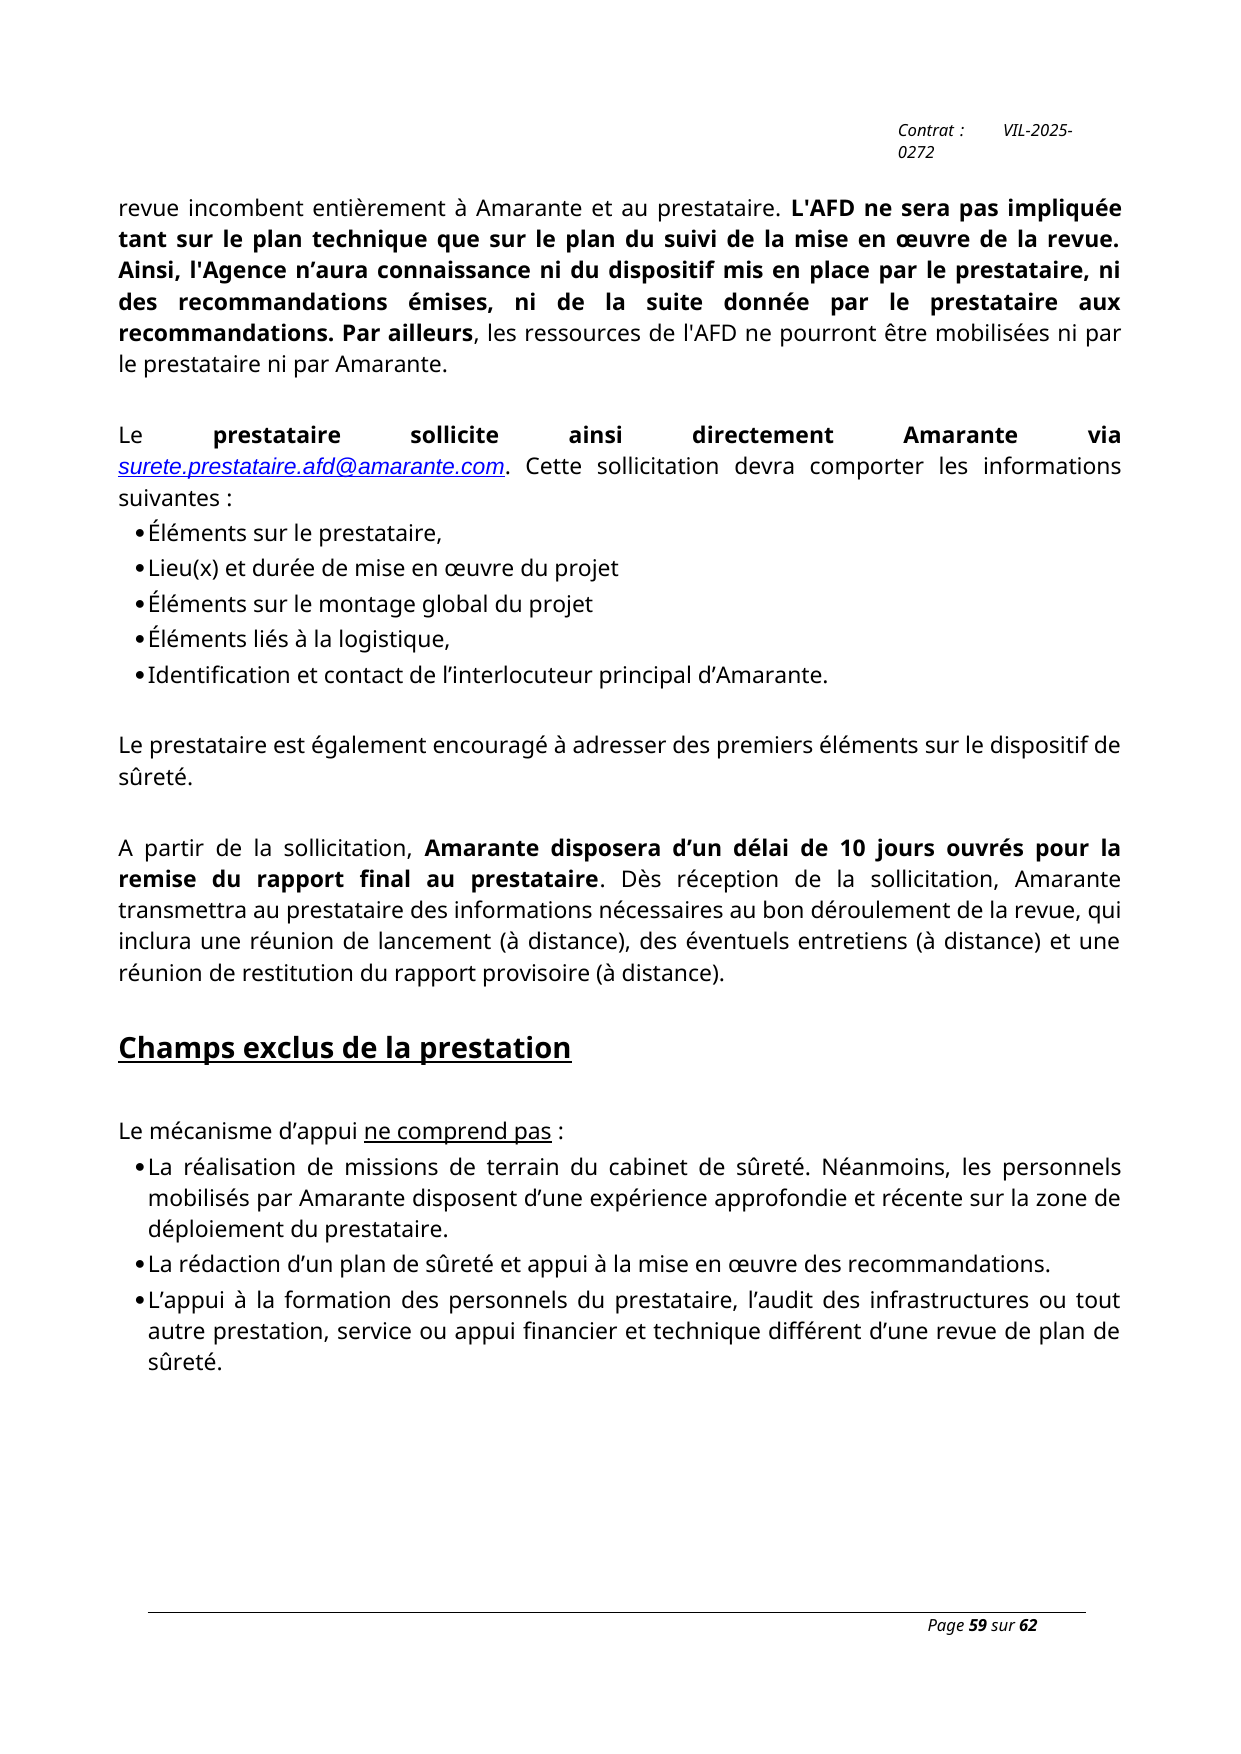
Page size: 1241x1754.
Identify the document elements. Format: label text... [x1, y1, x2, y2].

list Éléments sur le prestataire, [136, 517, 1122, 548]
text Champs exclus de la prestation [118, 1027, 1122, 1067]
list Éléments sur le montage global du projet [136, 588, 1122, 619]
text A partir de la sollicitation, Amarante disposera d’un délai de 10 jours ouvrés pour la remise du rapport final au prestataire. Dès réception de la sollicitation, Amarante transmettra au prestataire des informations nécessaires au bon déroulement de la revue, qui inclura une réunion de lancement (à distance), des éventuels entretiens (à distance) et une réunion de restitution du rapport provisoire (à distance). [118, 832, 1122, 988]
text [118, 192, 1122, 379]
list La rédaction d’un plan de sûreté et appui à la mise en œuvre des recommandations. [136, 1248, 1122, 1280]
text Le prestataire est également encouragé à adresser des premiers éléments sur le dispositif de sûreté. [118, 729, 1122, 792]
text Le prestataire sollicite ainsi directement Amarante via surete.prestataire.afd@amarante.com. Cette sollicitation devra comporter les informations suivantes : [118, 419, 1122, 513]
text Le mécanisme d’appui ne comprend pas : [118, 1115, 1122, 1146]
list Lieu(x) et durée de mise en œuvre du projet [136, 552, 1122, 584]
list La réalisation de missions de terrain du cabinet de sûreté. Néanmoins, les personnels mobilisés par Amarante disposent d’une expérience approfondie et récente sur la zone de déploiement du prestataire. [136, 1151, 1122, 1244]
list Éléments liés à la logistique, [136, 623, 1122, 654]
list Identification et contact de l’interlocuteur principal d’Amarante. [136, 659, 1122, 690]
list L’appui à la formation des personnels du prestataire, l’audit des infrastructures ou tout autre prestation, service ou appui financier et technique différent d’une revue de plan de sûreté. [136, 1284, 1122, 1378]
